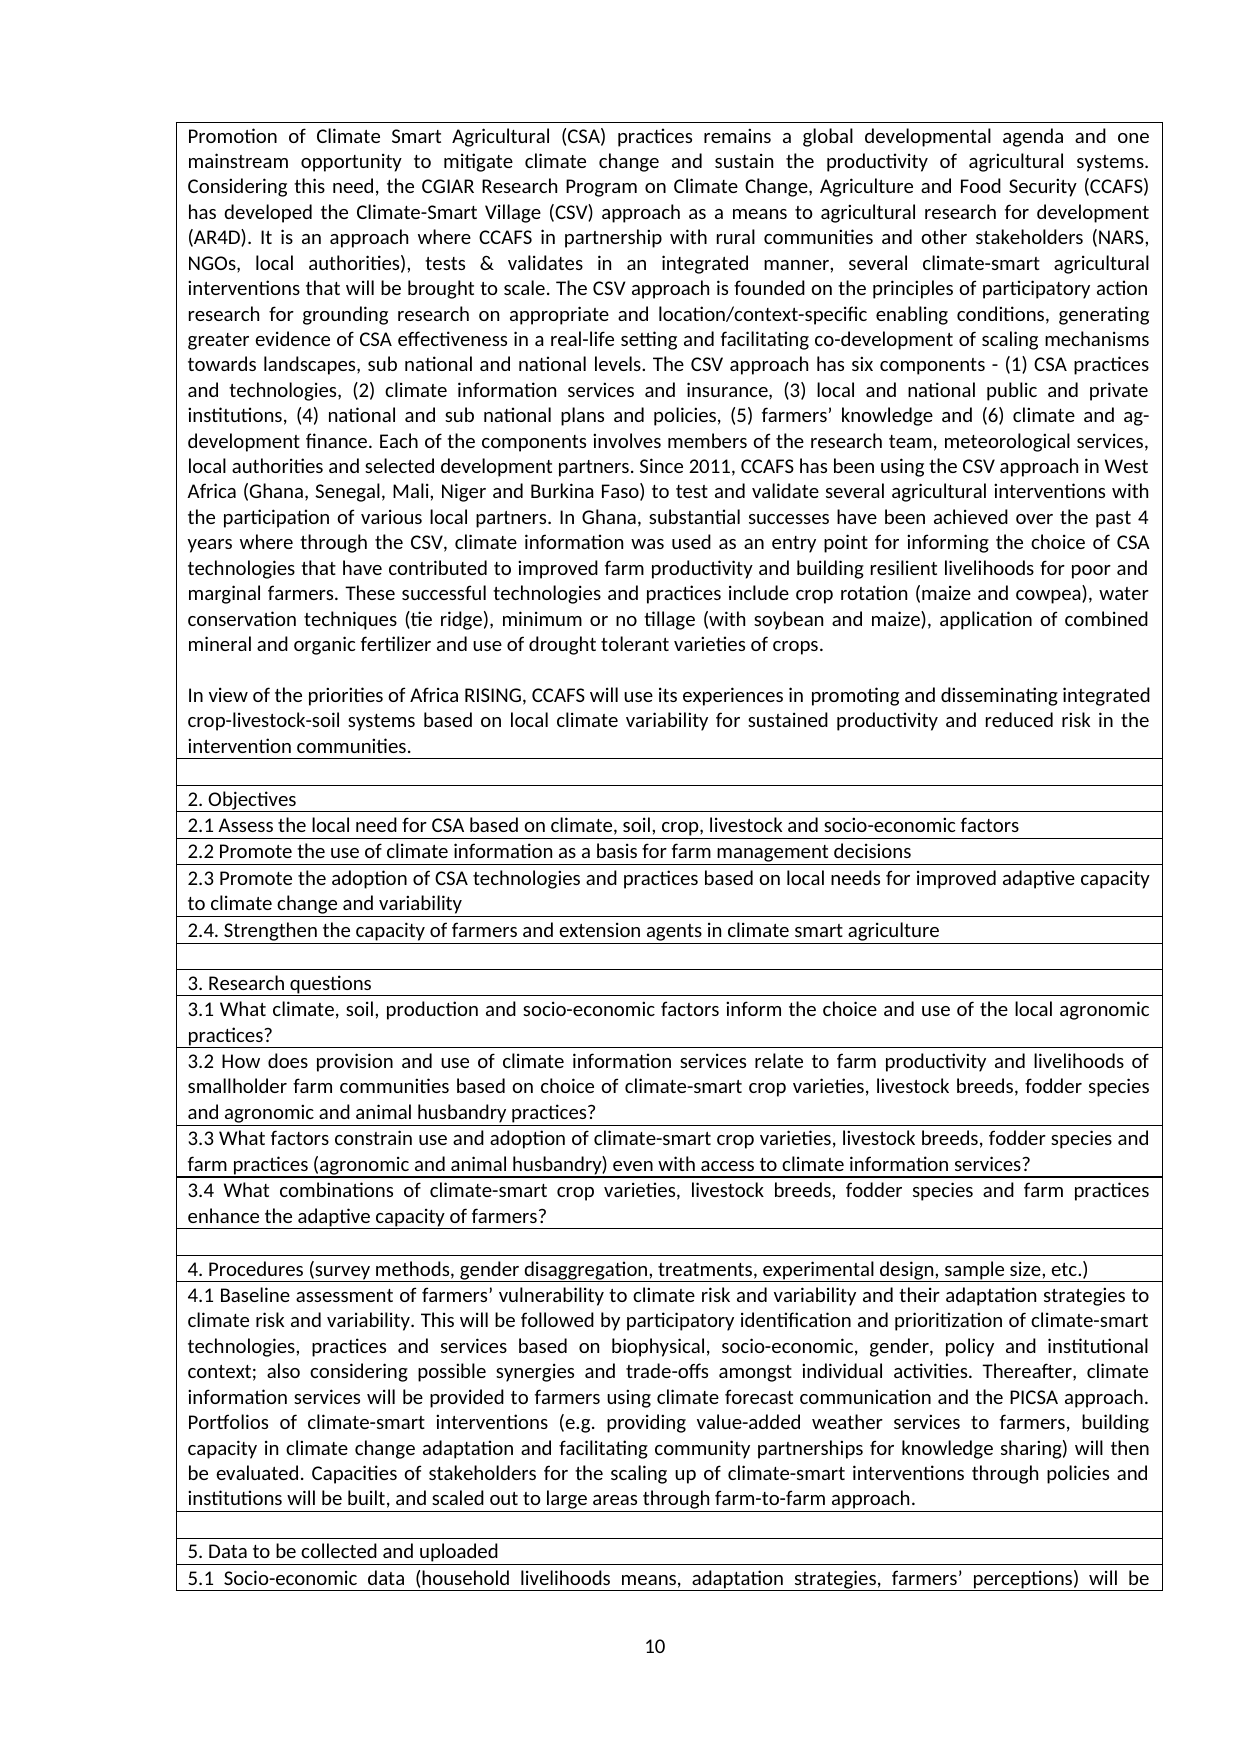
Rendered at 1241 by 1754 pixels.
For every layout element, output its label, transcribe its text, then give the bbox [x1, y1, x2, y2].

table_cell 3. Research questions [177, 970, 1162, 995]
table_cell 2.3 Promote the adoption of CSA technologies and practices based on local needs for improved adaptive capacity to climate change and variability [177, 865, 1162, 916]
table_cell 5. Data to be collected and uploaded [177, 1539, 1162, 1564]
table_cell 2.4. Strengthen the capacity of farmers and extension agents in climate smart agriculture [177, 917, 1162, 942]
table_cell 3.2 How does provision and use of climate information services relate to farm productivity and livelihoods of smallholder farm communities based on choice of climate-smart crop varieties, livestock breeds, fodder species and agronomic and animal husbandry practices? [177, 1048, 1162, 1124]
table_cell 2.2 Promote the use of climate information as a basis for farm management decisions [177, 839, 1162, 864]
table_cell 2.1 Assess the local need for CSA based on climate, soil, crop, livestock and socio-economic factors [177, 812, 1162, 838]
table_cell 3.3 What factors constrain use and adoption of climate-smart crop varieties, livestock breeds, fodder species and farm practices (agronomic and animal husbandry) even with access to climate information services? [177, 1126, 1162, 1176]
table_cell 4. Procedures (survey methods, gender disaggregation, treatments, experimental design, sample size, etc.) [177, 1256, 1162, 1281]
table_cell 4.1 Baseline assessment of farmers’ vulnerability to climate risk and variability and their adaptation strategies to climate risk and variability. This will be followed by participatory identification and prioritization of climate-smart technologies, practices and services based on biophysical, socio-economic, gender, policy and institutional context; also considering possible synergies and trade-offs amongst individual activities. Thereafter, climate information services will be provided to farmers using climate forecast communication and the PICSA approach. Portfolios of climate-smart interventions (e.g. providing value-added weather services to farmers, building capacity in climate change adaptation and facilitating community partnerships for knowledge sharing) will then be evaluated. Capacities of stakeholders for the scaling up of climate-smart interventions through policies and institutions will be built, and scaled out to large areas through farm-to-farm approach. [177, 1282, 1162, 1511]
table_cell 3.4 What combinations of climate-smart crop varieties, livestock breeds, fodder species and farm practices enhance the adaptive capacity of farmers? [177, 1178, 1162, 1228]
table_cell [177, 944, 1162, 969]
table_cell [177, 1512, 1162, 1537]
table_cell Promotion of Climate Smart Agricultural (CSA) practices remains a global developmental agenda and one mainstream opportunity to mitigate climate change and sustain the productivity of agricultural systems. Considering this need, the CGIAR Research Program on Climate Change, Agriculture and Food Security (CCAFS) has developed the Climate-Smart Village (CSV) approach as a means to agricultural research for development (AR4D). It is an approach where CCAFS in partnership with rural communities and other stakeholders (NARS, NGOs, local authorities), tests & validates in an integrated manner, several climate-smart agricultural interventions that will be brought to scale. The CSV approach is founded on the principles of participatory action research for grounding research on appropriate and location/context-specific enabling conditions, generating greater evidence of CSA effectiveness in a real-life setting and facilitating co-development of scaling mechanisms towards landscapes, sub national and national levels. The CSV approach has six components - (1) CSA practices and technologies, (2) climate information services and insurance, (3) local and national public and private institutions, (4) national and sub national plans and policies, (5) farmers’ knowledge and (6) climate and ag-development finance. Each of the components involves members of the research team, meteorological services, local authorities and selected development partners. Since 2011, CCAFS has been using the CSV approach in West Africa (Ghana, Senegal, Mali, Niger and Burkina Faso) to test and validate several agricultural interventions with the participation of various local partners. In Ghana, substantial successes have been achieved over the past 4 years where through the CSV, climate information was used as an entry point for informing the choice of CSA technologies that have contributed to improved farm productivity and building resilient livelihoods for poor and marginal farmers. These successful technologies and practices include crop rotation (maize and cowpea), water conservation techniques (tie ridge), minimum or no tillage (with soybean and maize), application of combined mineral and organic fertilizer and use of drought tolerant varieties of crops. In view of the priorities of Africa RISING, CCAFS will use its experiences in promoting and disseminating integrated crop-livestock-soil systems based on local climate variability for sustained productivity and reduced risk in the intervention communities. [177, 123, 1162, 758]
table_cell 3.1 What climate, soil, production and socio-economic factors inform the choice and use of the local agronomic practices? [177, 996, 1162, 1047]
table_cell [177, 1565, 1162, 1590]
table_cell 2. Objectives [177, 786, 1162, 811]
table_cell [177, 1229, 1162, 1255]
table_cell [177, 759, 1162, 785]
